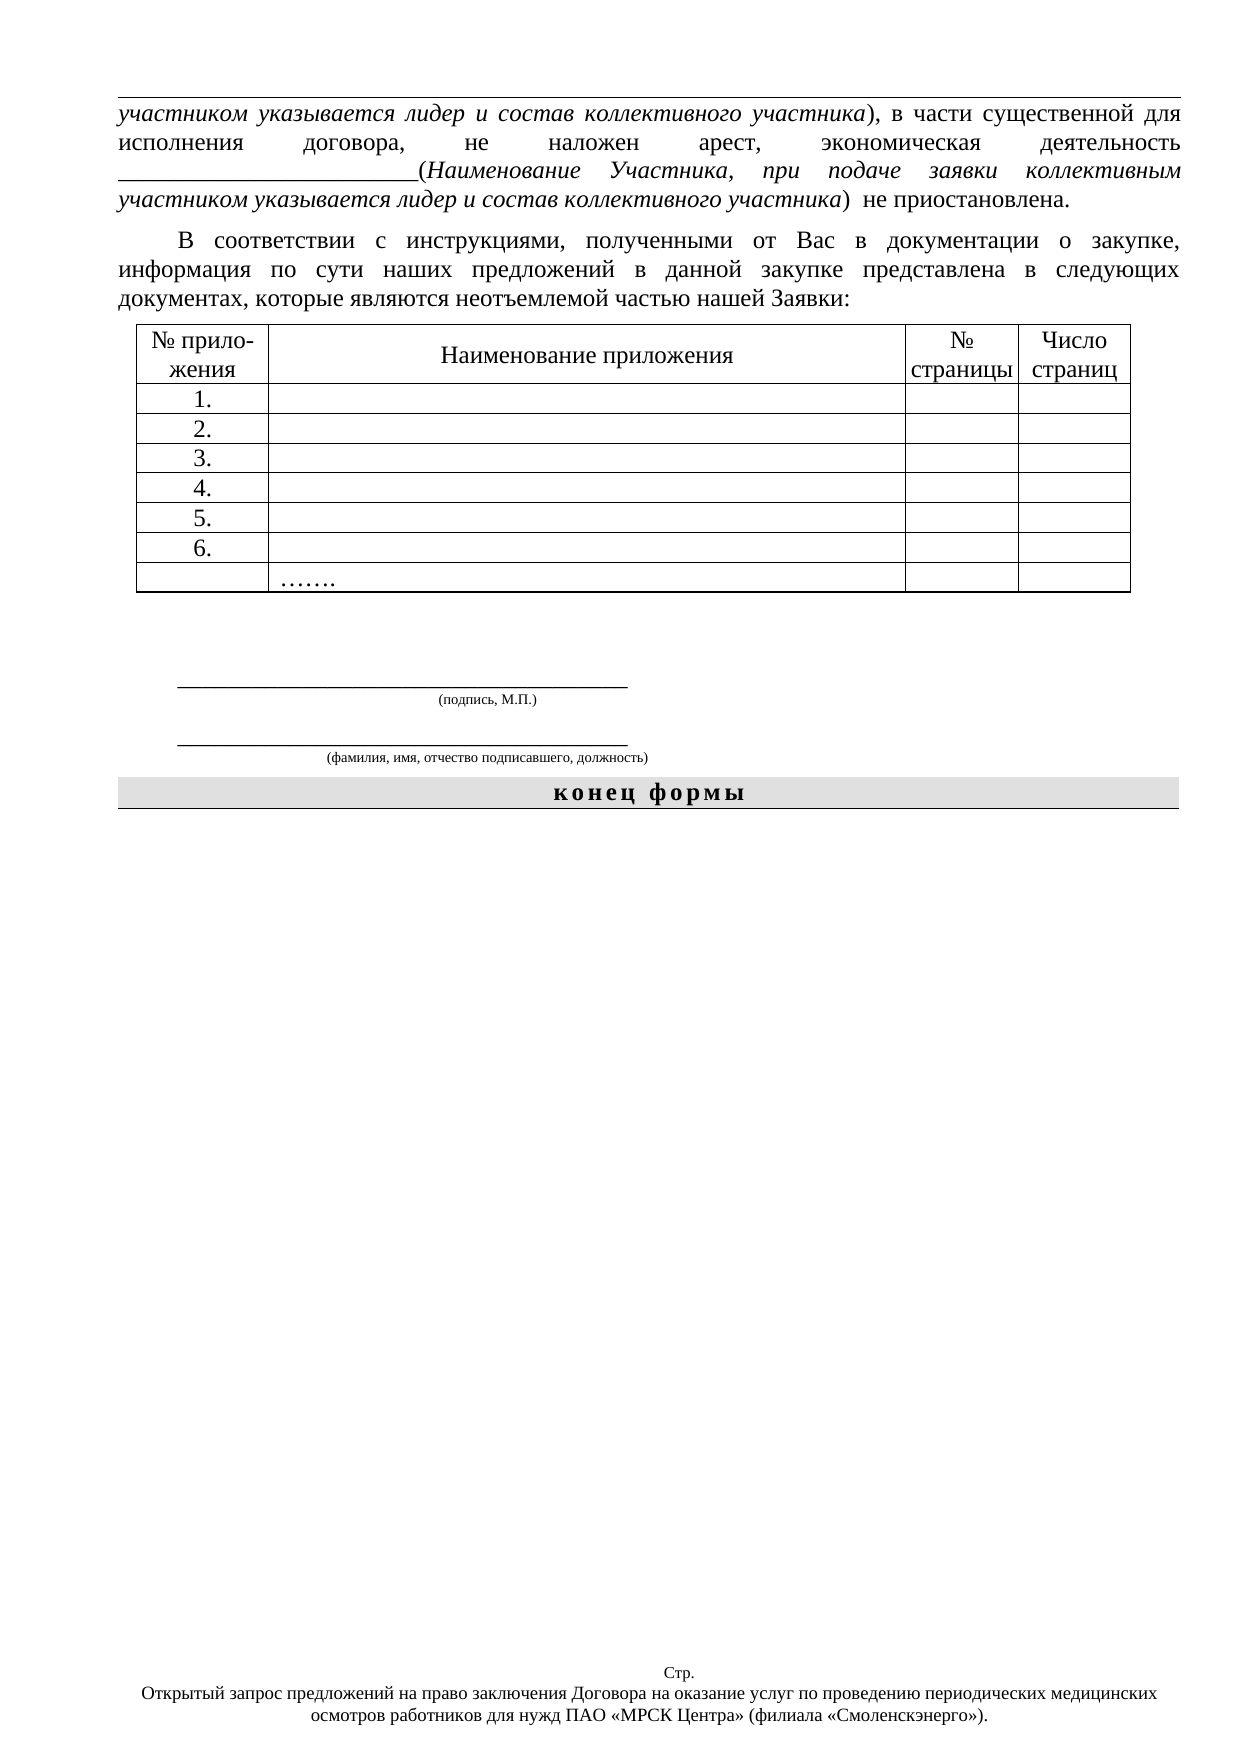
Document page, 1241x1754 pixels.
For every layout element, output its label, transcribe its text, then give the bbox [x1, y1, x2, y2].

text В соответствии с инструкциями, полученными от Вас в документации о закупке, информация по сути наших предложений в данной закупке представлена в следующих документах, которые являются неотъемлемой частью нашей Заявки: [118, 226, 1181, 312]
table_cell 5. [137, 503, 268, 532]
text конец формы [118, 777, 1179, 808]
text (подпись, М.П.) [118, 691, 797, 720]
table_cell [906, 473, 1018, 502]
text ____________________________________ [118, 720, 1181, 749]
table_cell [906, 384, 1018, 413]
table_cell [1019, 533, 1130, 562]
table_cell [1019, 563, 1130, 591]
table_cell [269, 503, 905, 532]
table_cell 1. [137, 384, 268, 413]
table_cell [906, 563, 1018, 591]
table_cell ……. [269, 563, 905, 591]
table_cell [1019, 414, 1130, 442]
table_cell [269, 414, 905, 442]
table_cell [269, 384, 905, 413]
table_cell [906, 533, 1018, 562]
table_header № страницы [906, 325, 1018, 383]
table_cell [906, 414, 1018, 442]
table_cell [269, 473, 905, 502]
table_cell 3. [137, 444, 268, 472]
table_cell [1019, 503, 1130, 532]
table_cell [137, 563, 268, 591]
table_cell 2. [137, 414, 268, 442]
table_cell [269, 533, 905, 562]
table_cell [906, 503, 1018, 532]
text ____________________________________ [118, 662, 1181, 691]
text (фамилия, имя, отчество подписавшего, должность) [118, 749, 797, 777]
table_cell [1019, 444, 1130, 472]
table_cell [906, 444, 1018, 472]
table_cell 6. [137, 533, 268, 562]
table_header Наименование приложения [269, 325, 905, 383]
table_cell 4. [137, 473, 268, 502]
table_cell [269, 444, 905, 472]
table_header Число страниц [1019, 325, 1130, 383]
table_cell [1019, 473, 1130, 502]
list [118, 98, 1181, 213]
table_header № прило-жения [137, 325, 268, 383]
table_cell [1019, 384, 1130, 413]
